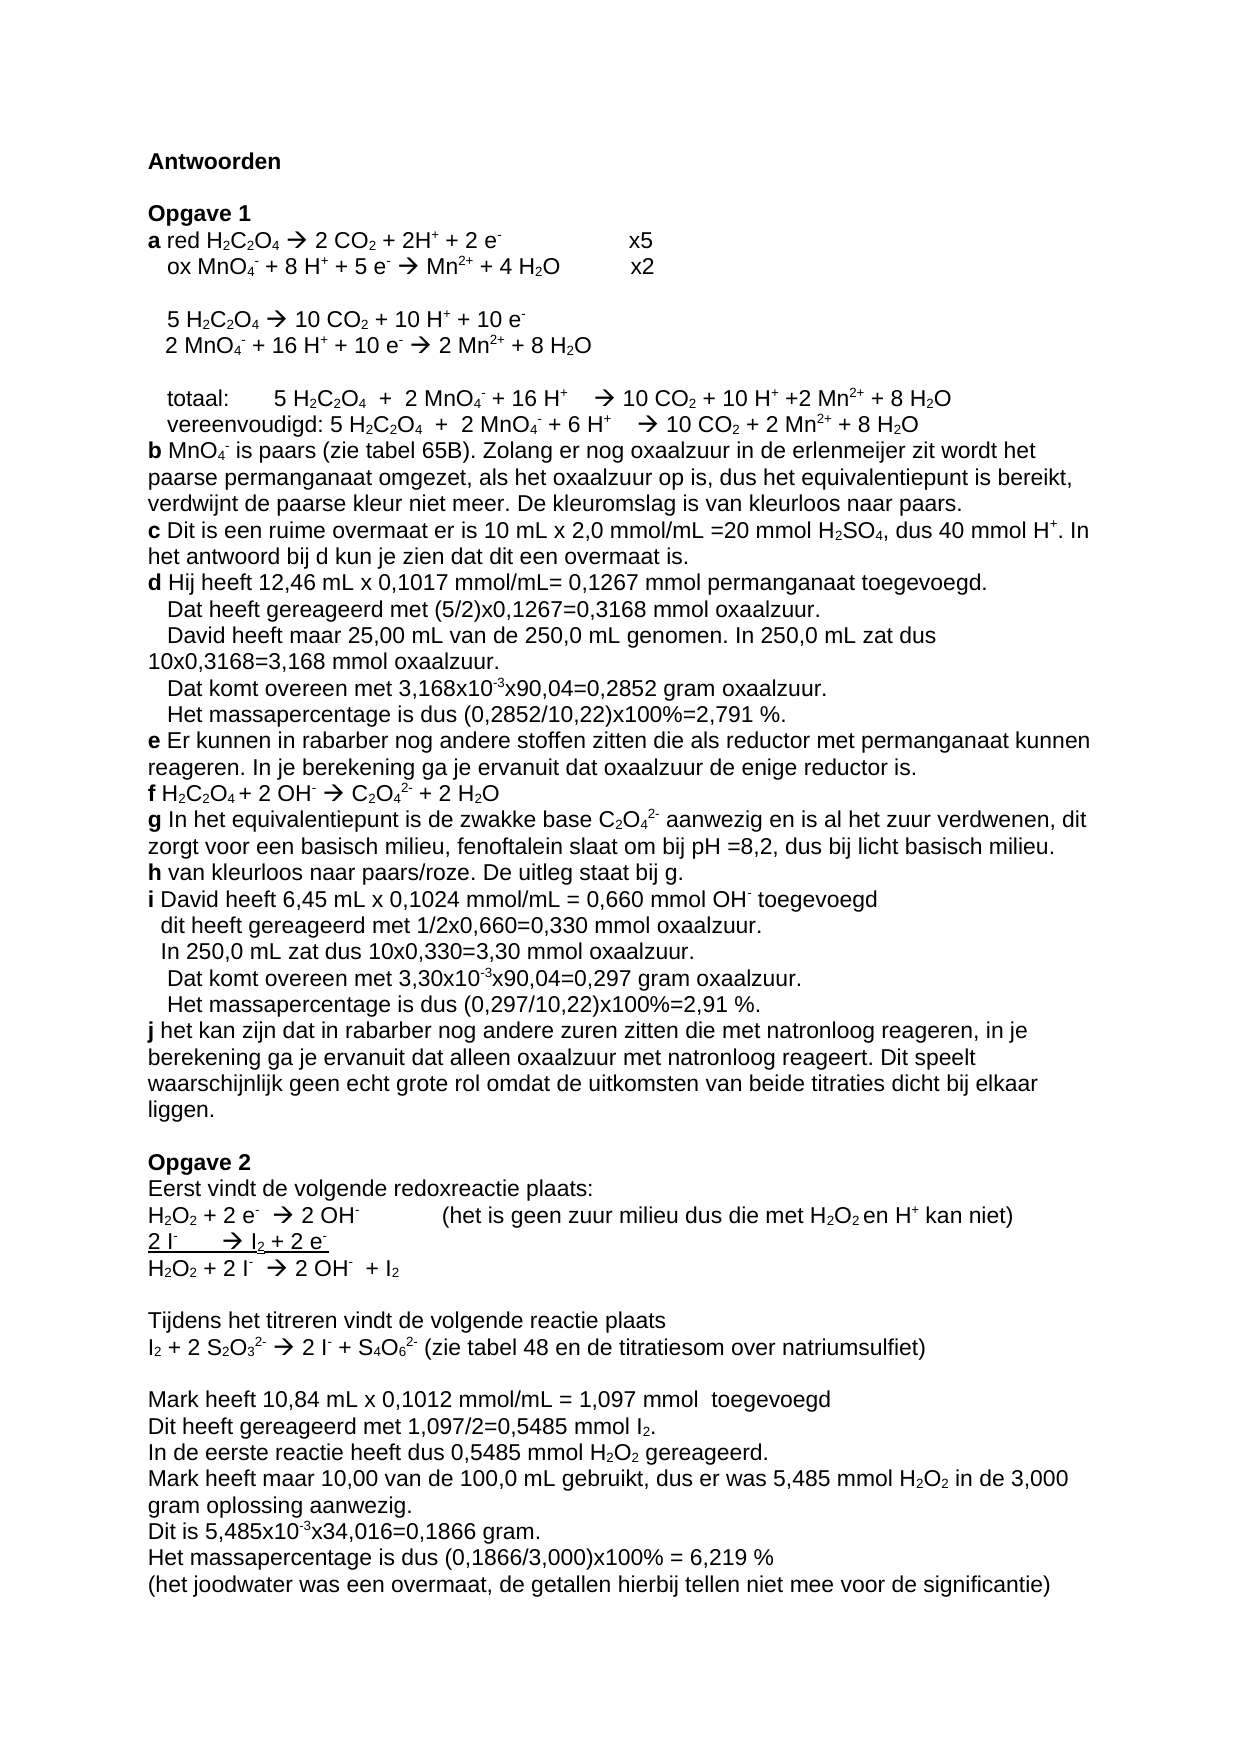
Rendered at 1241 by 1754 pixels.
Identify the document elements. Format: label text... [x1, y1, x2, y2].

text i David heeft 6,45 mL x 0,1024 mmol/mL = 0,660 mmol OH- toegevoegd [148, 886, 1093, 912]
text Het massapercentage is dus (0,1866/3,000)x100% = 6,219 % [148, 1544, 1093, 1571]
text Het massapercentage is dus (0,2852/10,22)x100%=2,791 %. [148, 701, 1093, 727]
text c Dit is een ruime overmaat er is 10 mL x 2,0 mmol/mL =20 mmol H2SO4, dus 40 mmol H+. In het antwoord bij d kun je zien dat dit een overmaat is. [148, 517, 1093, 569]
text Dit is 5,485x10-3x34,016=0,1866 gram. [148, 1518, 1093, 1544]
text vereenvoudigd: 5 H2C2O4 + 2 MnO4- + 6 H+ 10 CO2 + 2 Mn2+ + 8 H2O [148, 411, 1093, 437]
text Het massapercentage is dus (0,297/10,22)x100%=2,91 %. [148, 991, 1093, 1017]
text Opgave 2 [148, 1149, 1093, 1175]
text David heeft maar 25,00 mL van de 250,0 mL genomen. In 250,0 mL zat dus 10x0,3168=3,168 mmol oxaalzuur. [148, 622, 1093, 675]
text 5 H2C2O4 10 CO2 + 10 H+ + 10 e- [148, 306, 1093, 332]
text a red H2C2O4 2 CO2 + 2H+ + 2 e- x5 [148, 227, 1093, 253]
text (het joodwater was een overmaat, de getallen hierbij tellen niet mee voor de significantie) [148, 1571, 1093, 1597]
text Dat komt overeen met 3,168x10-3x90,04=0,2852 gram oxaalzuur. [148, 675, 1093, 701]
text H2O2 + 2 e- 2 OH- (het is geen zuur milieu dus die met H2O2 en H+ kan niet) [148, 1202, 1093, 1228]
text Dat heeft gereageerd met (5/2)x0,1267=0,3168 mmol oxaalzuur. [148, 596, 1093, 622]
text Antwoorden [148, 148, 1093, 174]
text I2 + 2 S2O32- 2 I- + S4O62- (zie tabel 48 en de titratiesom over natriumsulfiet) [148, 1333, 1093, 1360]
text 2 MnO4- + 16 H+ + 10 e- 2 Mn2+ + 8 H2O [148, 332, 1093, 358]
text Opgave 1 [148, 200, 1093, 227]
text Mark heeft 10,84 mL x 0,1012 mmol/mL = 1,097 mmol toegevoegd [148, 1386, 1093, 1413]
text Eerst vindt de volgende redoxreactie plaats: [148, 1175, 1093, 1202]
text totaal: 5 H2C2O4 + 2 MnO4- + 16 H+ 10 CO2 + 10 H+ +2 Mn2+ + 8 H2O [148, 385, 1093, 411]
text g In het equivalentiepunt is de zwakke base C2O42- aanwezig en is al het zuur verdwenen, dit zorgt voor een basisch milieu, fenoftalein slaat om bij pH =8,2, dus bij licht basisch milieu. [148, 806, 1093, 859]
text b MnO4- is paars (zie tabel 65B). Zolang er nog oxaalzuur in de erlenmeijer zit wordt het paarse permanganaat omgezet, als het oxaalzuur op is, dus het equivalentiepunt is bereikt, verdwijnt de paarse kleur niet meer. De kleuromslag is van kleurloos naar paars. [148, 437, 1093, 517]
text dit heeft gereageerd met 1/2x0,660=0,330 mmol oxaalzuur. [148, 912, 1093, 938]
text Dit heeft gereageerd met 1,097/2=0,5485 mmol I2. [148, 1413, 1093, 1439]
text Dat komt overeen met 3,30x10-3x90,04=0,297 gram oxaalzuur. [148, 964, 1093, 991]
text In 250,0 mL zat dus 10x0,330=3,30 mmol oxaalzuur. [148, 938, 1093, 964]
text In de eerste reactie heeft dus 0,5485 mmol H2O2 gereageerd. [148, 1439, 1093, 1465]
text ox MnO4- + 8 H+ + 5 e- Mn2+ + 4 H2O x2 [148, 253, 1093, 279]
text 2 I- I2 + 2 e- [148, 1228, 1093, 1254]
text h van kleurloos naar paars/roze. De uitleg staat bij g. [148, 859, 1093, 886]
text Mark heeft maar 10,00 van de 100,0 mL gebruikt, dus er was 5,485 mmol H2O2 in de 3,000 gram oplossing aanwezig. [148, 1465, 1093, 1518]
text j het kan zijn dat in rabarber nog andere zuren zitten die met natronloog reageren, in je berekening ga je ervanuit dat alleen oxaalzuur met natronloog reageert. Dit speelt waarschijnlijk geen echt grote rol omdat de uitkomsten van beide titraties dicht bij elkaar liggen. [148, 1017, 1093, 1123]
text d Hij heeft 12,46 mL x 0,1017 mmol/mL= 0,1267 mmol permanganaat toegevoegd. [148, 569, 1093, 596]
text H2O2 + 2 I- 2 OH- + I2 [148, 1254, 1093, 1281]
text Tijdens het titreren vindt de volgende reactie plaats [148, 1307, 1093, 1333]
text e Er kunnen in rabarber nog andere stoffen zitten die als reductor met permanganaat kunnen reageren. In je berekening ga je ervanuit dat oxaalzuur de enige reductor is. [148, 727, 1093, 780]
text f H2C2O4 + 2 OH- C2O42- + 2 H2O [148, 780, 1093, 806]
